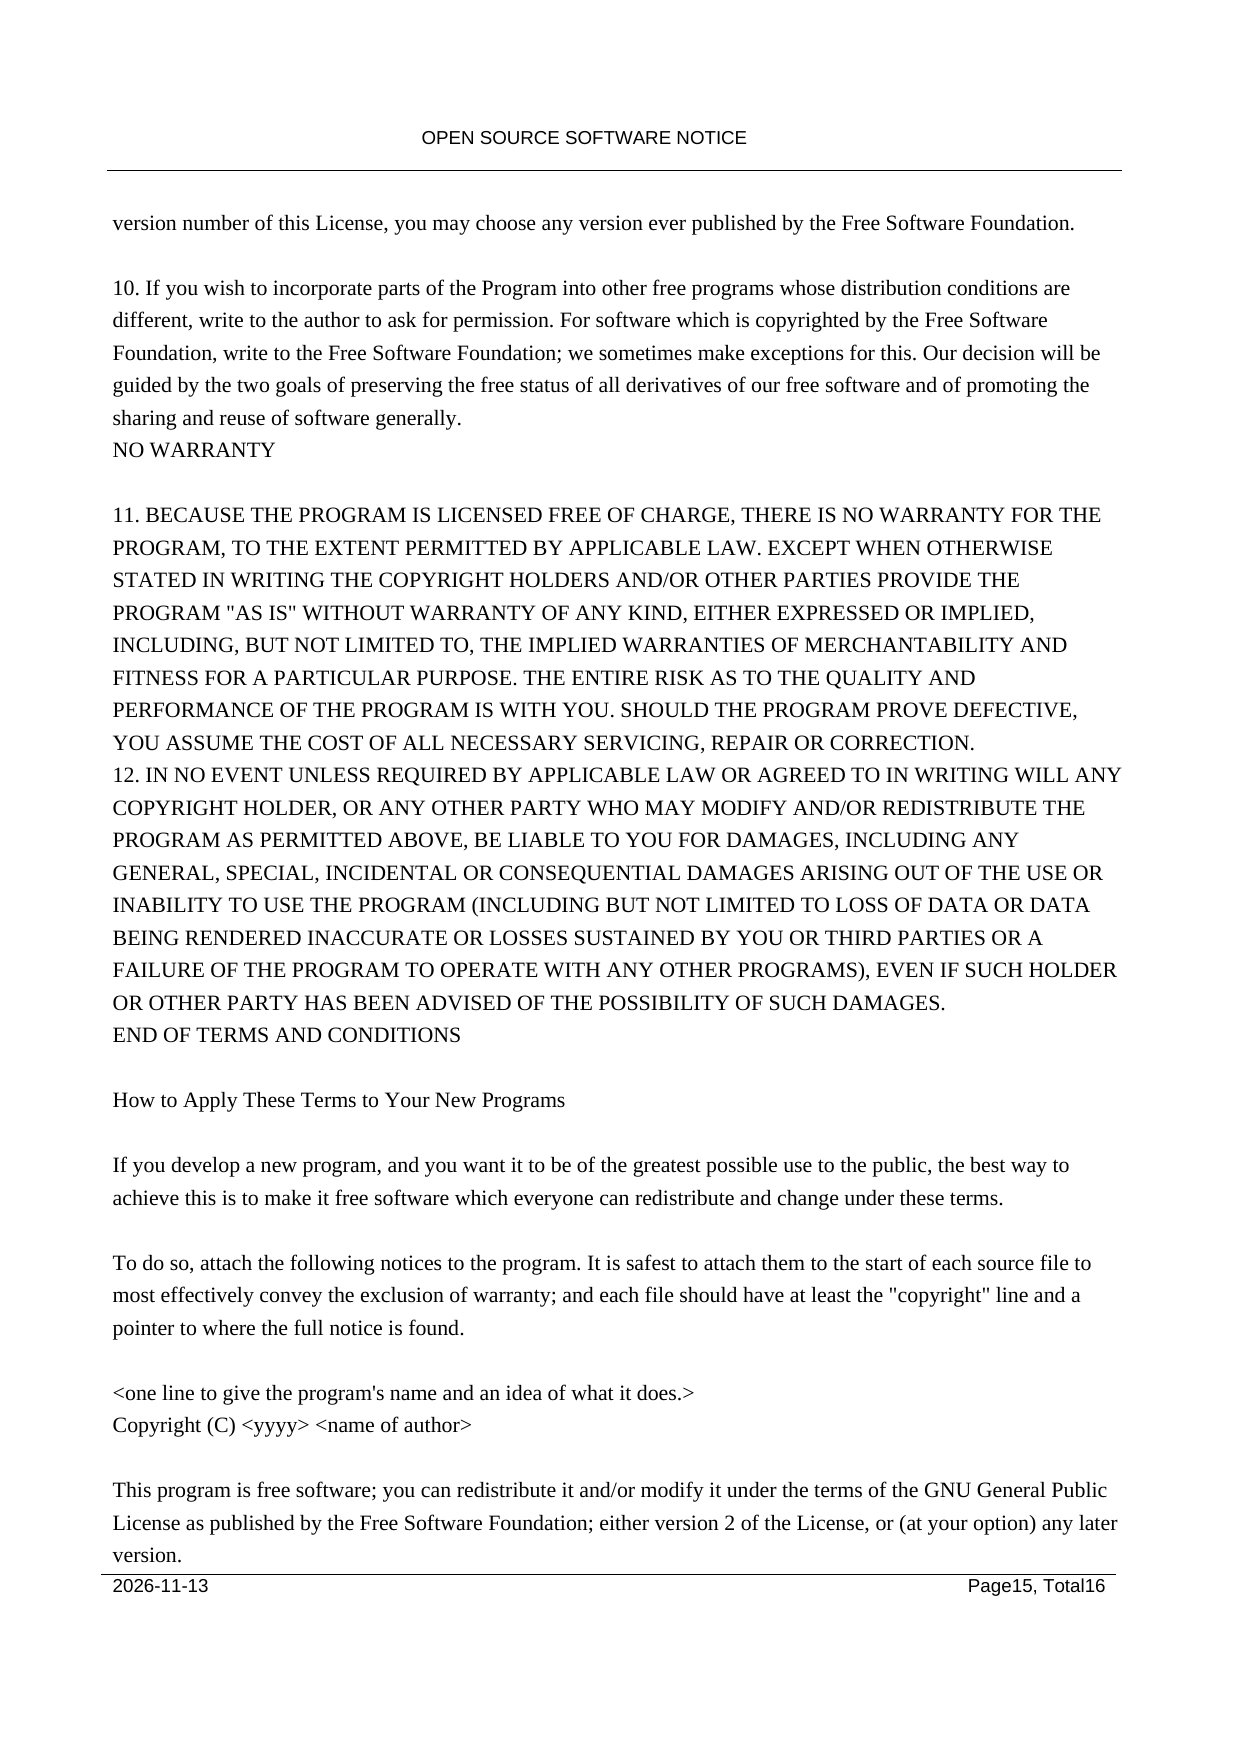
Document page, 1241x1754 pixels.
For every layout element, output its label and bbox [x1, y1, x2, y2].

text [112, 206, 1128, 1571]
